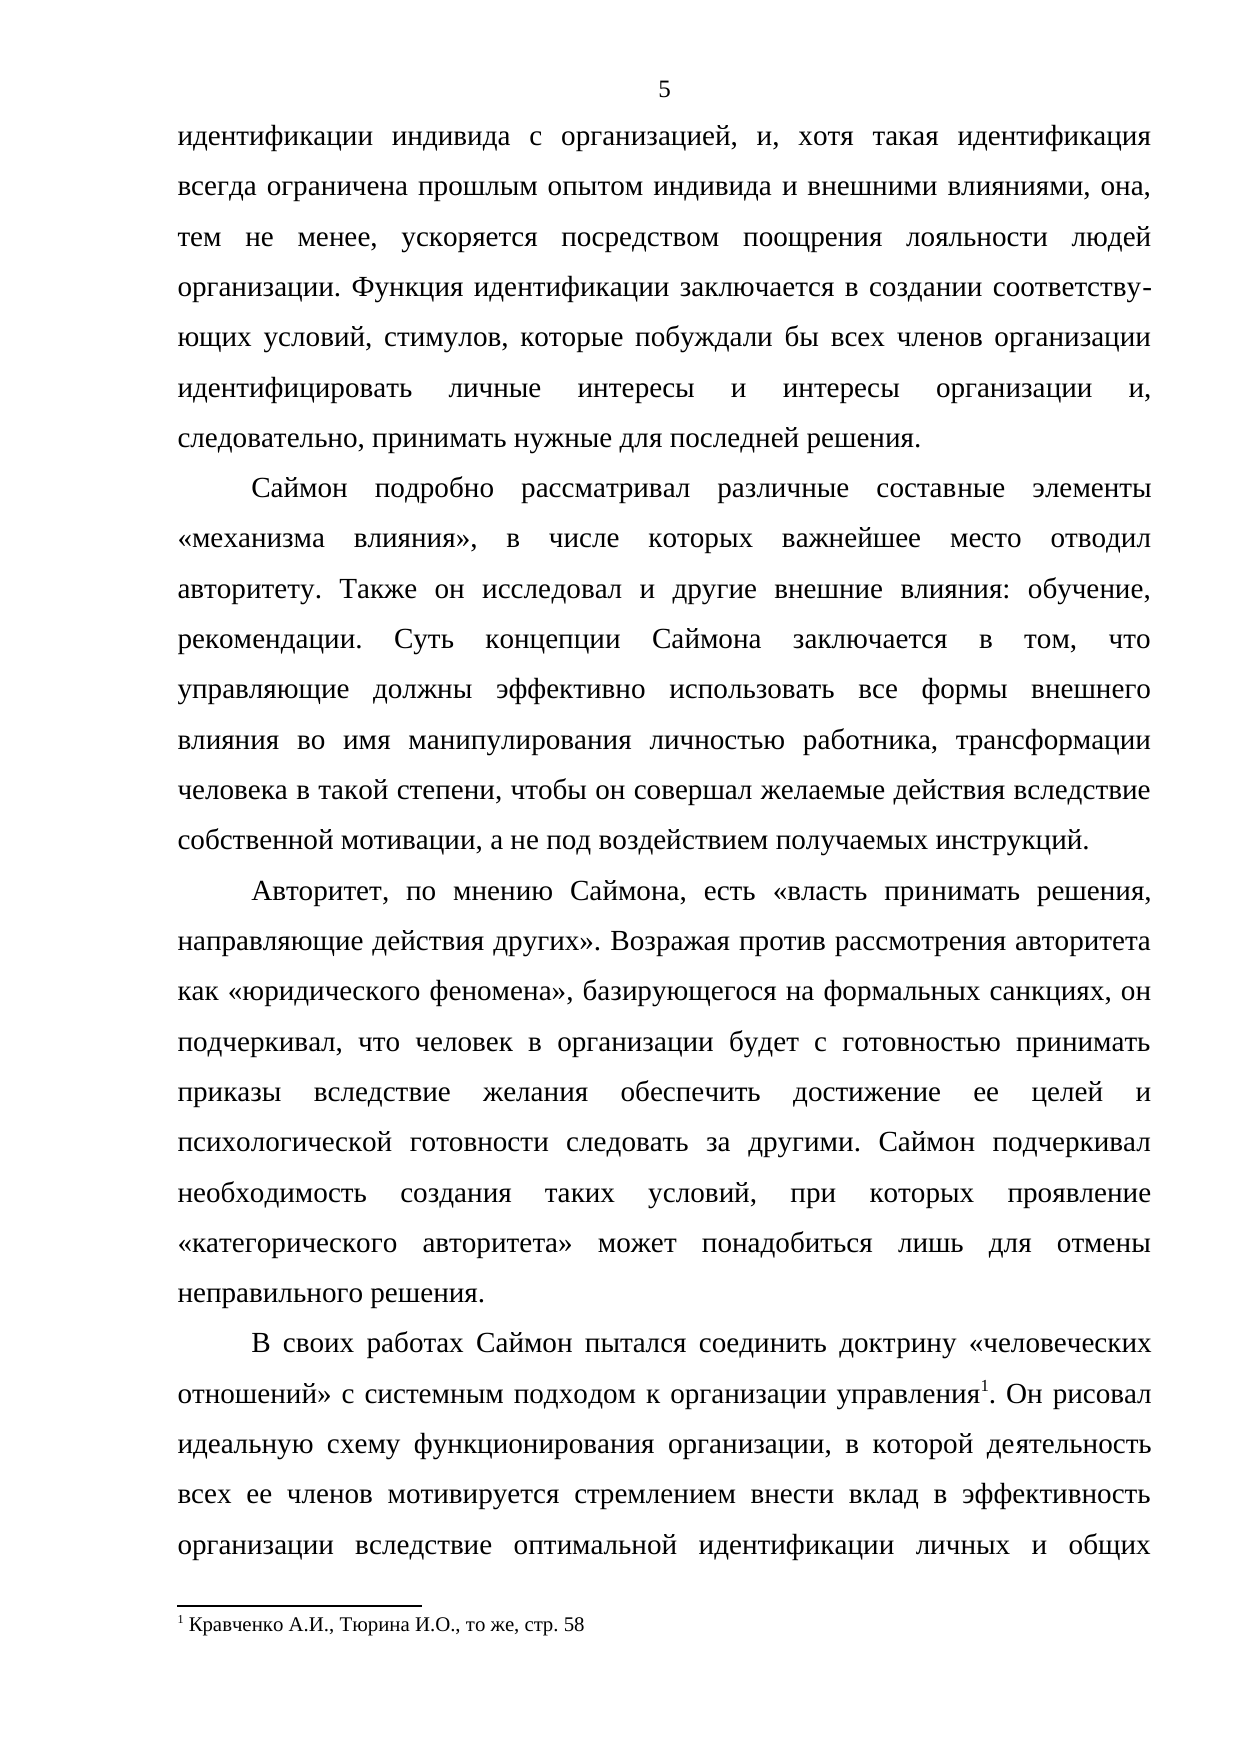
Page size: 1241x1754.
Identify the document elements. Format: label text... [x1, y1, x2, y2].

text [177, 1326, 1152, 1560]
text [177, 118, 1152, 453]
text Саймон подробно рассматривал различные составные элементы «механизма влияния», в числе которых важнейшее место отводил авторитету. Также он исследовал и другие внешние влияния: обучение, рекомендации. Суть концепции Саймона заключается в том, что управляющие должны эффективно использовать все формы внешнего влияния во имя манипулирования личностью работника, трансформации человека в такой степени, чтобы он совершал желаемые действия вследствие собственной мотивации, а не под воздействием получаемых инструкций. [177, 470, 1152, 856]
text Авторитет, по мнению Саймона, есть «власть принимать решения, направляющие действия других». Возражая против рассмотрения авторитета как «юридического феномена», базирующегося на формальных санкциях, он подчеркивал, что человек в организации будет с готовностью принимать приказы вследствие желания обеспечить достижение ее целей и психологической готовности следовать за другими. Саймон подчеркивал необходимость создания таких условий, при которых проявление «категорического авторитета» может понадобиться лишь для отмены неправильного решения. [177, 873, 1152, 1309]
